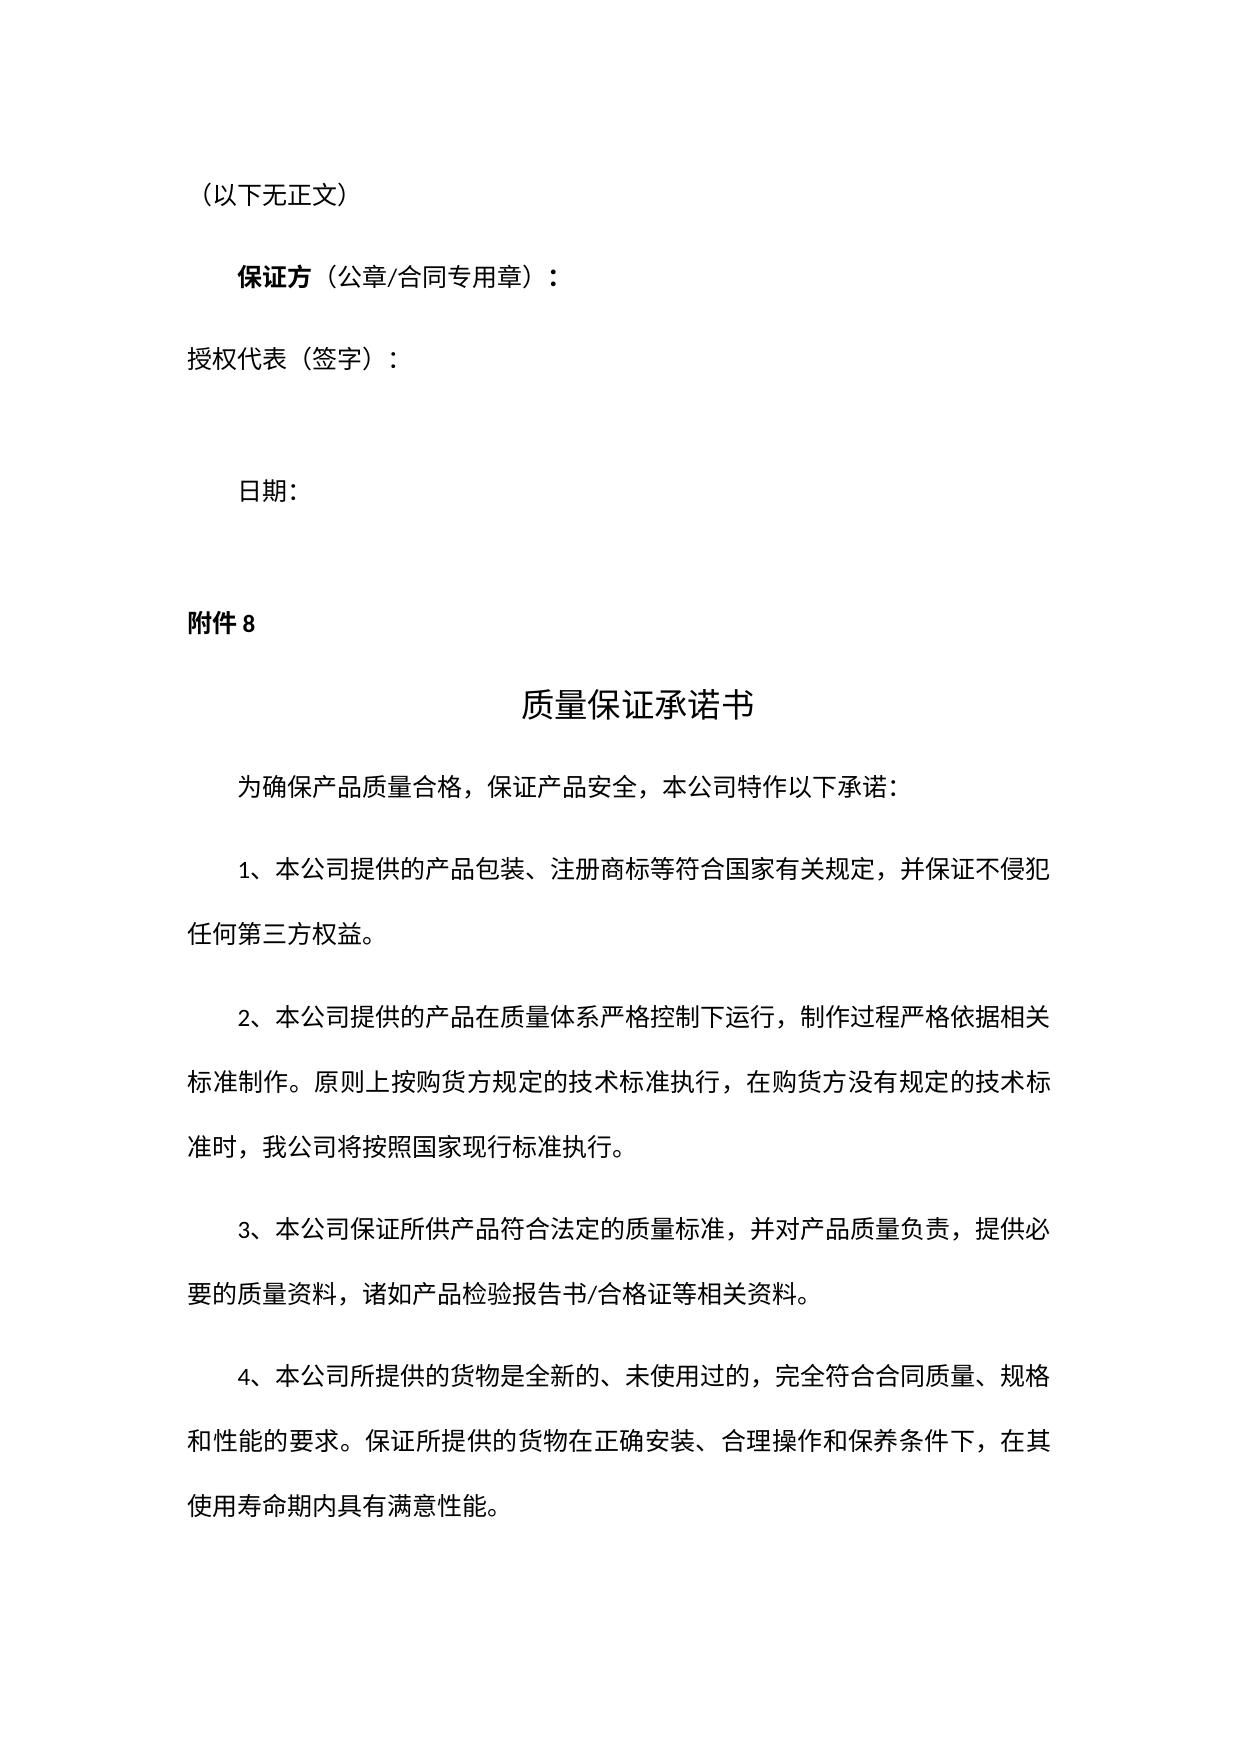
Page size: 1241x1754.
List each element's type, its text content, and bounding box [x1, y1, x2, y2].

text 日期： [187, 458, 1053, 523]
text 为确保产品质量合格，保证产品安全，本公司特作以下承诺： [187, 754, 1053, 819]
text 3、本公司保证所供产品符合法定的质量标准，并对产品质量负责，提供必要的质量资料，诸如产品检验报告书/合格证等相关资料。 [187, 1196, 1053, 1326]
text （以下无正文） [187, 162, 1053, 227]
text 质量保证承诺书 [187, 672, 1053, 737]
text 4、本公司所提供的货物是全新的、未使用过的，完全符合合同质量、规格和性能的要求。保证所提供的货物在正确安装、合理操作和保养条件下，在其使用寿命期内具有满意性能。 [187, 1343, 1053, 1538]
text 授权代表（签字）： [187, 326, 1053, 391]
text 保证方（公章/合同专用章）： [187, 244, 1053, 309]
text 2、本公司提供的产品在质量体系严格控制下运行，制作过程严格依据相关标准制作。原则上按购货方规定的技术标准执行，在购货方没有规定的技术标准时，我公司将按照国家现行标准执行。 [187, 984, 1053, 1179]
text 1、本公司提供的产品包装、注册商标等符合国家有关规定，并保证不侵犯任何第三方权益。 [187, 837, 1053, 967]
text 附件8 [187, 590, 1053, 655]
